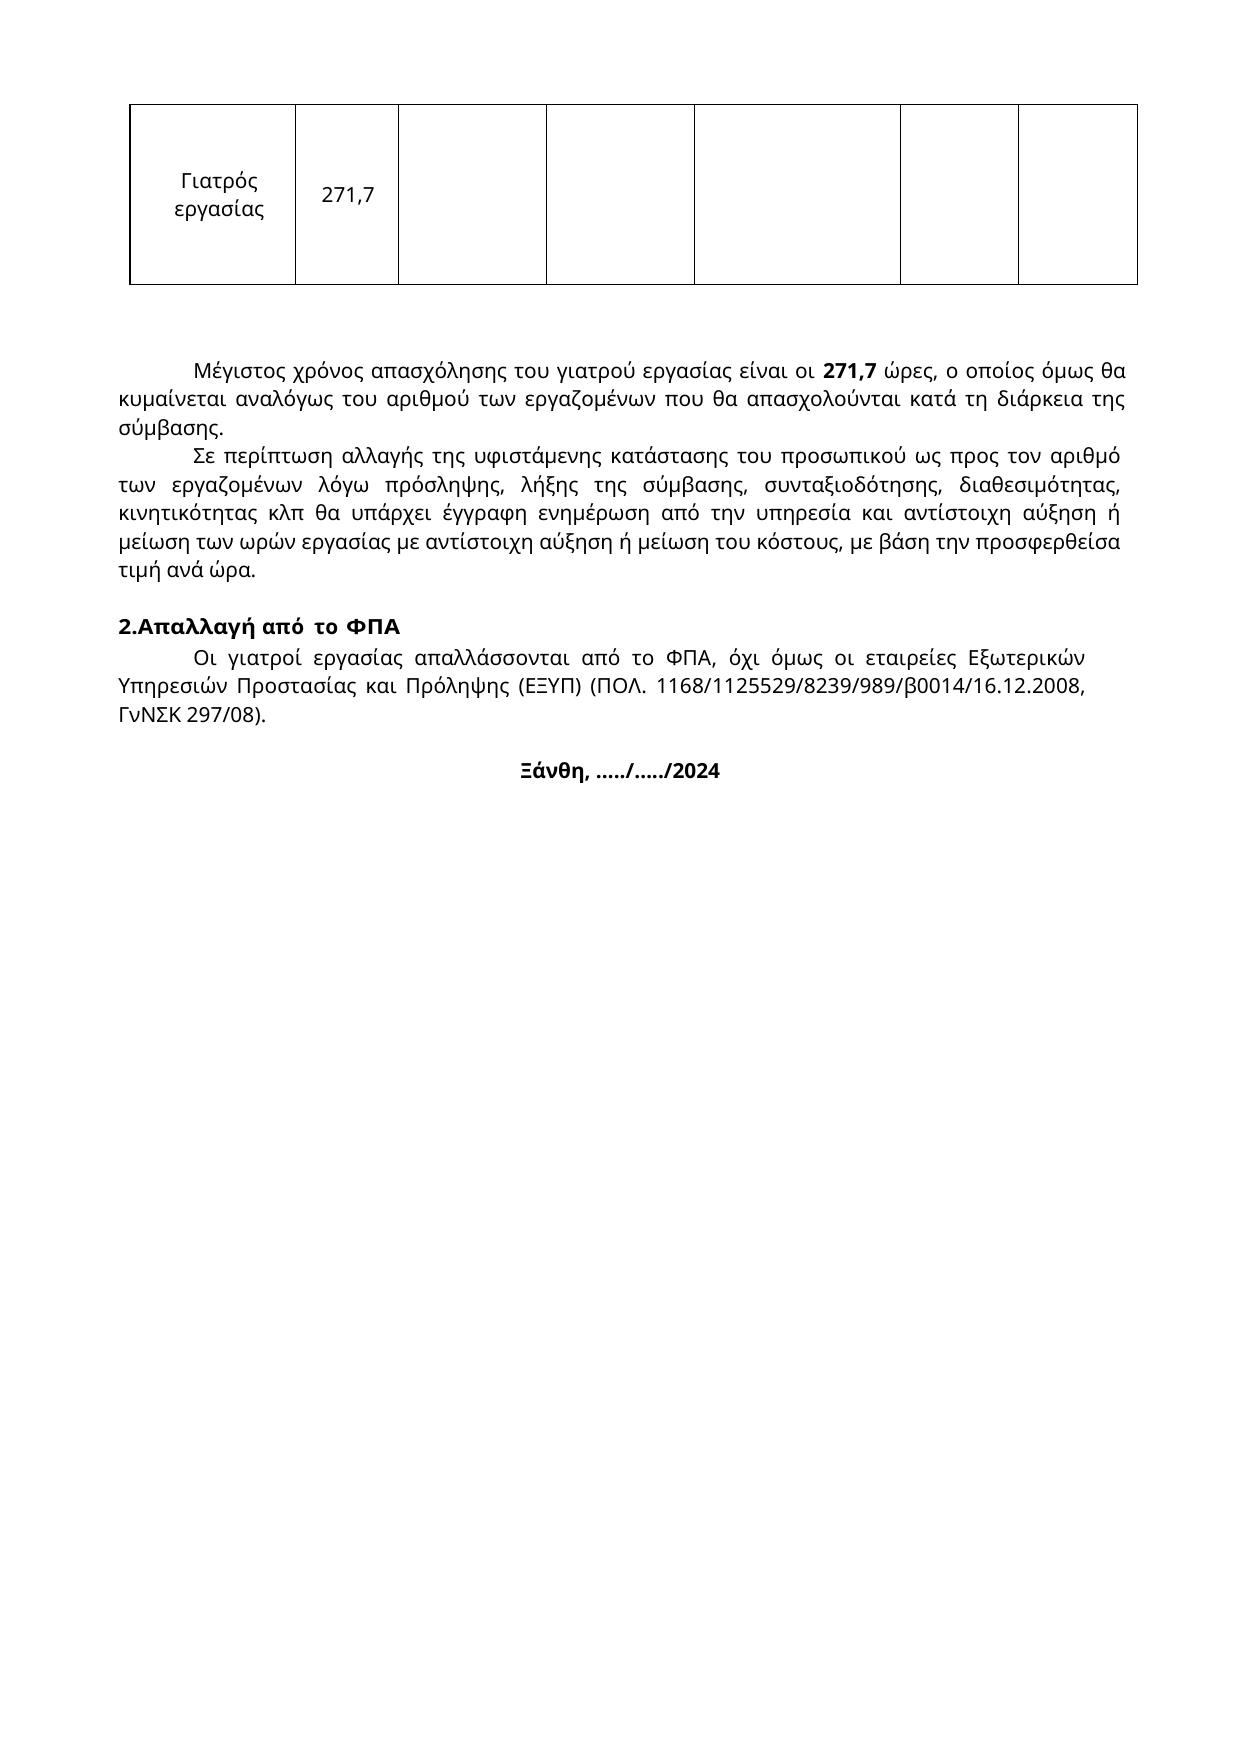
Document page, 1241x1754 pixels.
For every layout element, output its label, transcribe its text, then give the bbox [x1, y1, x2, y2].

text Οι γιατροί εργασίας απαλλάσσονται από το ΦΠΑ, όχι όμως οι εταιρείες Εξωτερικών Υπηρεσιών Προστασίας και Πρόληψης (ΕΞΥΠ) (ΠΟΛ. 1168/1125529/8239/989/β0014/16.12.2008, ΓνΝΣΚ 297/08). [118, 643, 1085, 728]
table_cell [547, 105, 694, 284]
table_cell [1019, 105, 1137, 284]
table_cell [695, 105, 900, 284]
text Μέγιστος χρόνος απασχόλησης του γιατρού εργασίας είναι οι 271,7 ώρες, ο οποίος όμως θα κυμαίνεται αναλόγως του αριθμού των εργαζομένων που θα απασχολούνται κατά τη διάρκεια της σύμβασης. [118, 356, 1126, 441]
table_cell [399, 105, 546, 284]
table_cell 271,7 [296, 105, 398, 284]
text Ξάνθη, …../…../2024 [118, 757, 1122, 785]
text Σε περίπτωση αλλαγής της υφιστάμενης κατάστασης του προσωπικού ως προς τον αριθμό των εργαζομένων λόγω πρόσληψης, λήξης της σύμβασης, συνταξιοδότησης, διαθεσιμότητας, κινητικότητας κλπ θα υπάρχει έγγραφη ενημέρωση από την υπηρεσία και αντίστοιχη αύξηση ή μείωση των ωρών εργασίας με αντίστοιχη αύξηση ή μείωση του κόστους, με βάση την προσφερθείσα τιμή ανά ώρα. [118, 441, 1122, 584]
table_cell [901, 105, 1018, 284]
table_cell Γιατρός εργασίας [131, 105, 295, 284]
text 2.Απαλλαγή από το ΦΠΑ [118, 612, 1124, 641]
